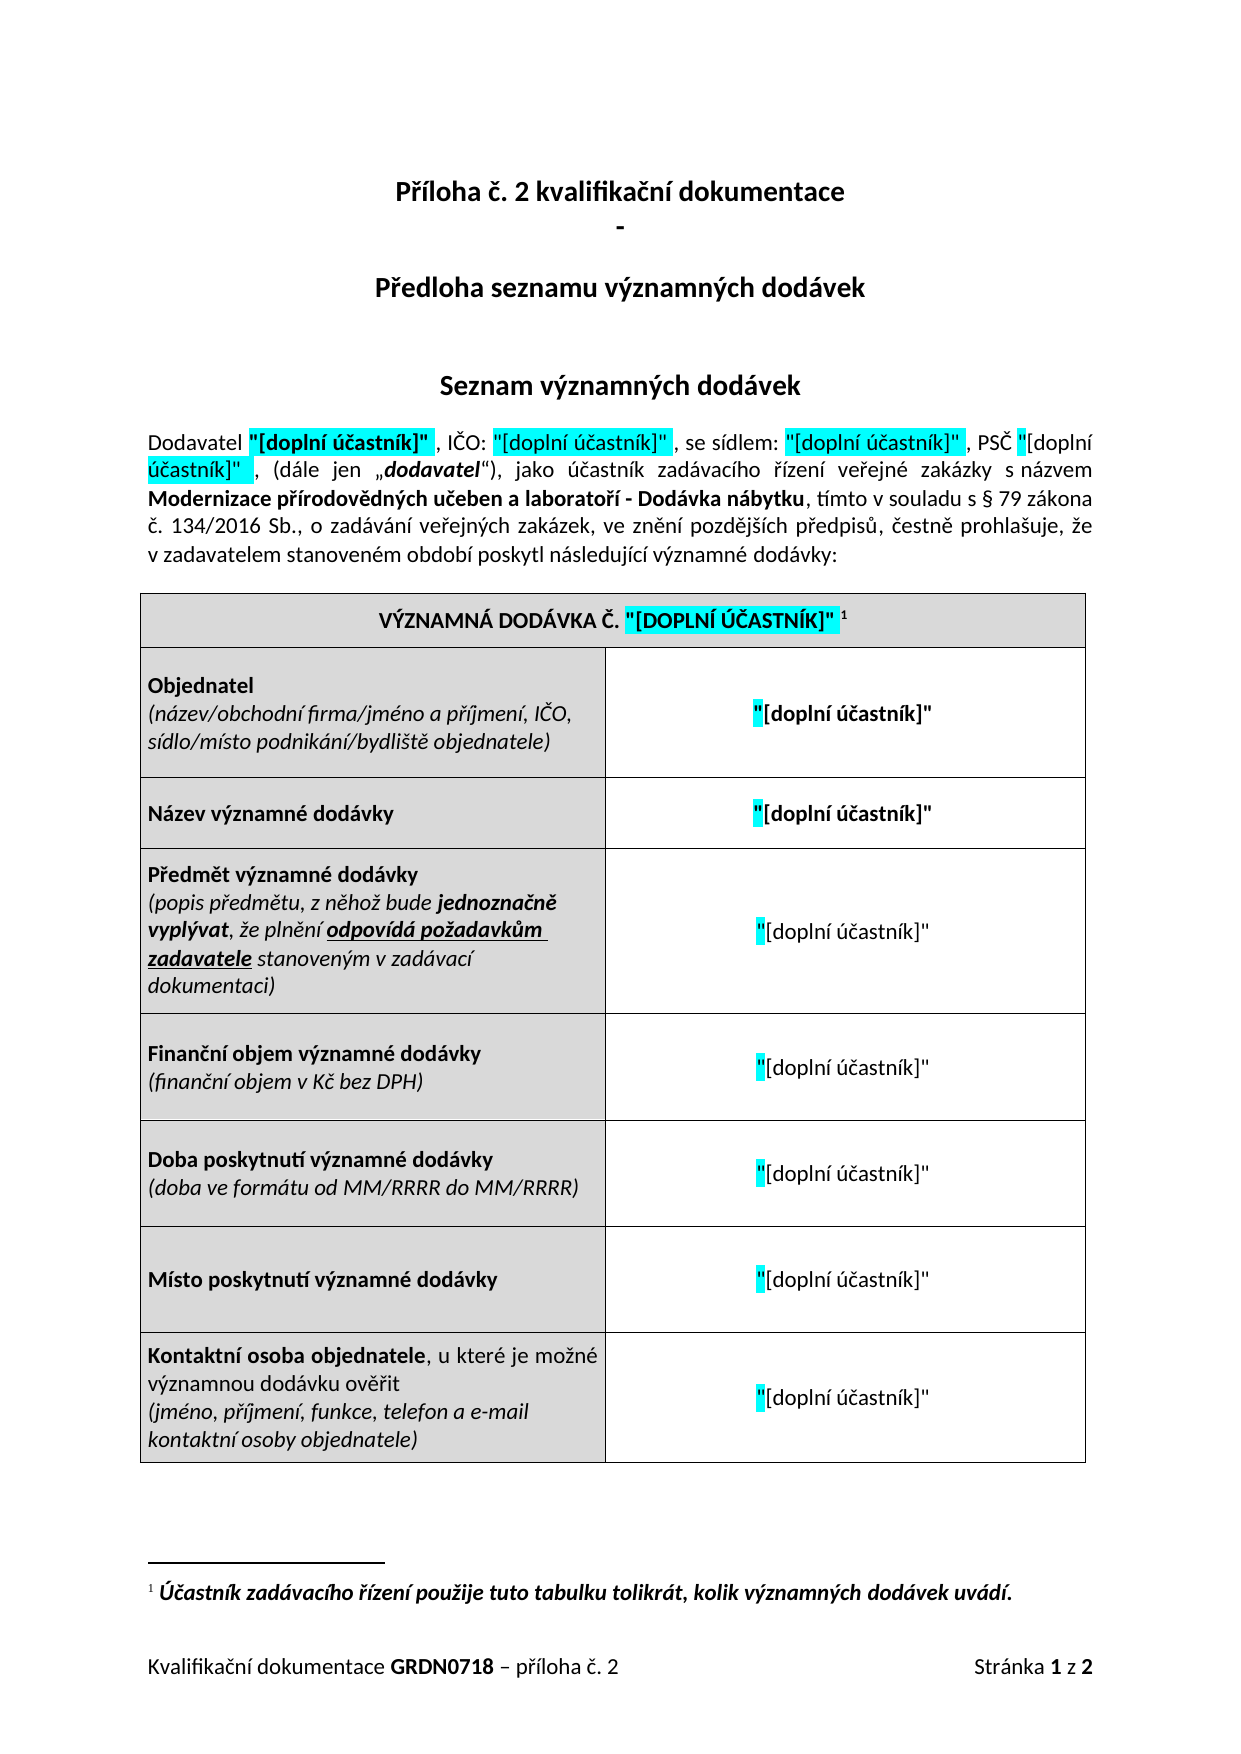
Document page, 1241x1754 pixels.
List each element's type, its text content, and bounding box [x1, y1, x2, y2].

table_cell Místo poskytnutí významné [141, 1227, 605, 1332]
table_cell Finanční objem významné (finanční objem v Kč bez DPH) [141, 1014, 605, 1119]
table_cell [606, 1227, 1085, 1332]
table_cell Doba poskytnutí významné (doba ve formátu od MM/RRRR do MM/RRRR) [141, 1121, 605, 1226]
table_cell [606, 1014, 1085, 1119]
table_cell Název významné [141, 778, 605, 848]
text Dodavatel , IČO: , se sídlem: , PSČ , (dále jen „dodavatel“), jako účastník zadávacího řízení veřejné zakázky s názvem Modernizace přírodovědných učeben a laboratoří - Dodávka nábytku, tímto v souladu s § 79 zákona č. 134/2016 Sb., o zadávání veřejných zakázek, ve znění pozdějších předpisů, čestně prohlašuje, že v zadavatelem stanoveném období poskytl následující významné : [148, 428, 1093, 568]
text Seznam významných [148, 367, 1093, 403]
table_cell Předmět významné (popis předmětu, z něhož bude jednoznačně vyplývat, že plnění odpovídá požadavkům zadavatele stanoveným v zadávací dokumentaci) [141, 849, 605, 1013]
table_header Významná č. [141, 594, 1085, 647]
table_cell [606, 778, 1085, 848]
table_cell [606, 1121, 1085, 1226]
text - [148, 208, 1093, 244]
text Předloha seznamu významných [148, 269, 1093, 304]
table_cell Kontaktní osoba objednatele, u které je možné významnou ověřit (jméno, příjmení, funkce, telefon a e-mail kontaktní osoby objednatele) [141, 1333, 605, 1462]
table_cell Objednatel (název/obchodní firma/jméno a příjmení, IČO, sídlo/místo podnikání/bydliště objednatele) [141, 648, 605, 777]
text Příloha č. 2 kvalifikační dokumentace [148, 173, 1093, 208]
table_cell [606, 849, 1085, 1013]
table_cell [606, 1333, 1085, 1462]
table_cell [606, 648, 1085, 777]
